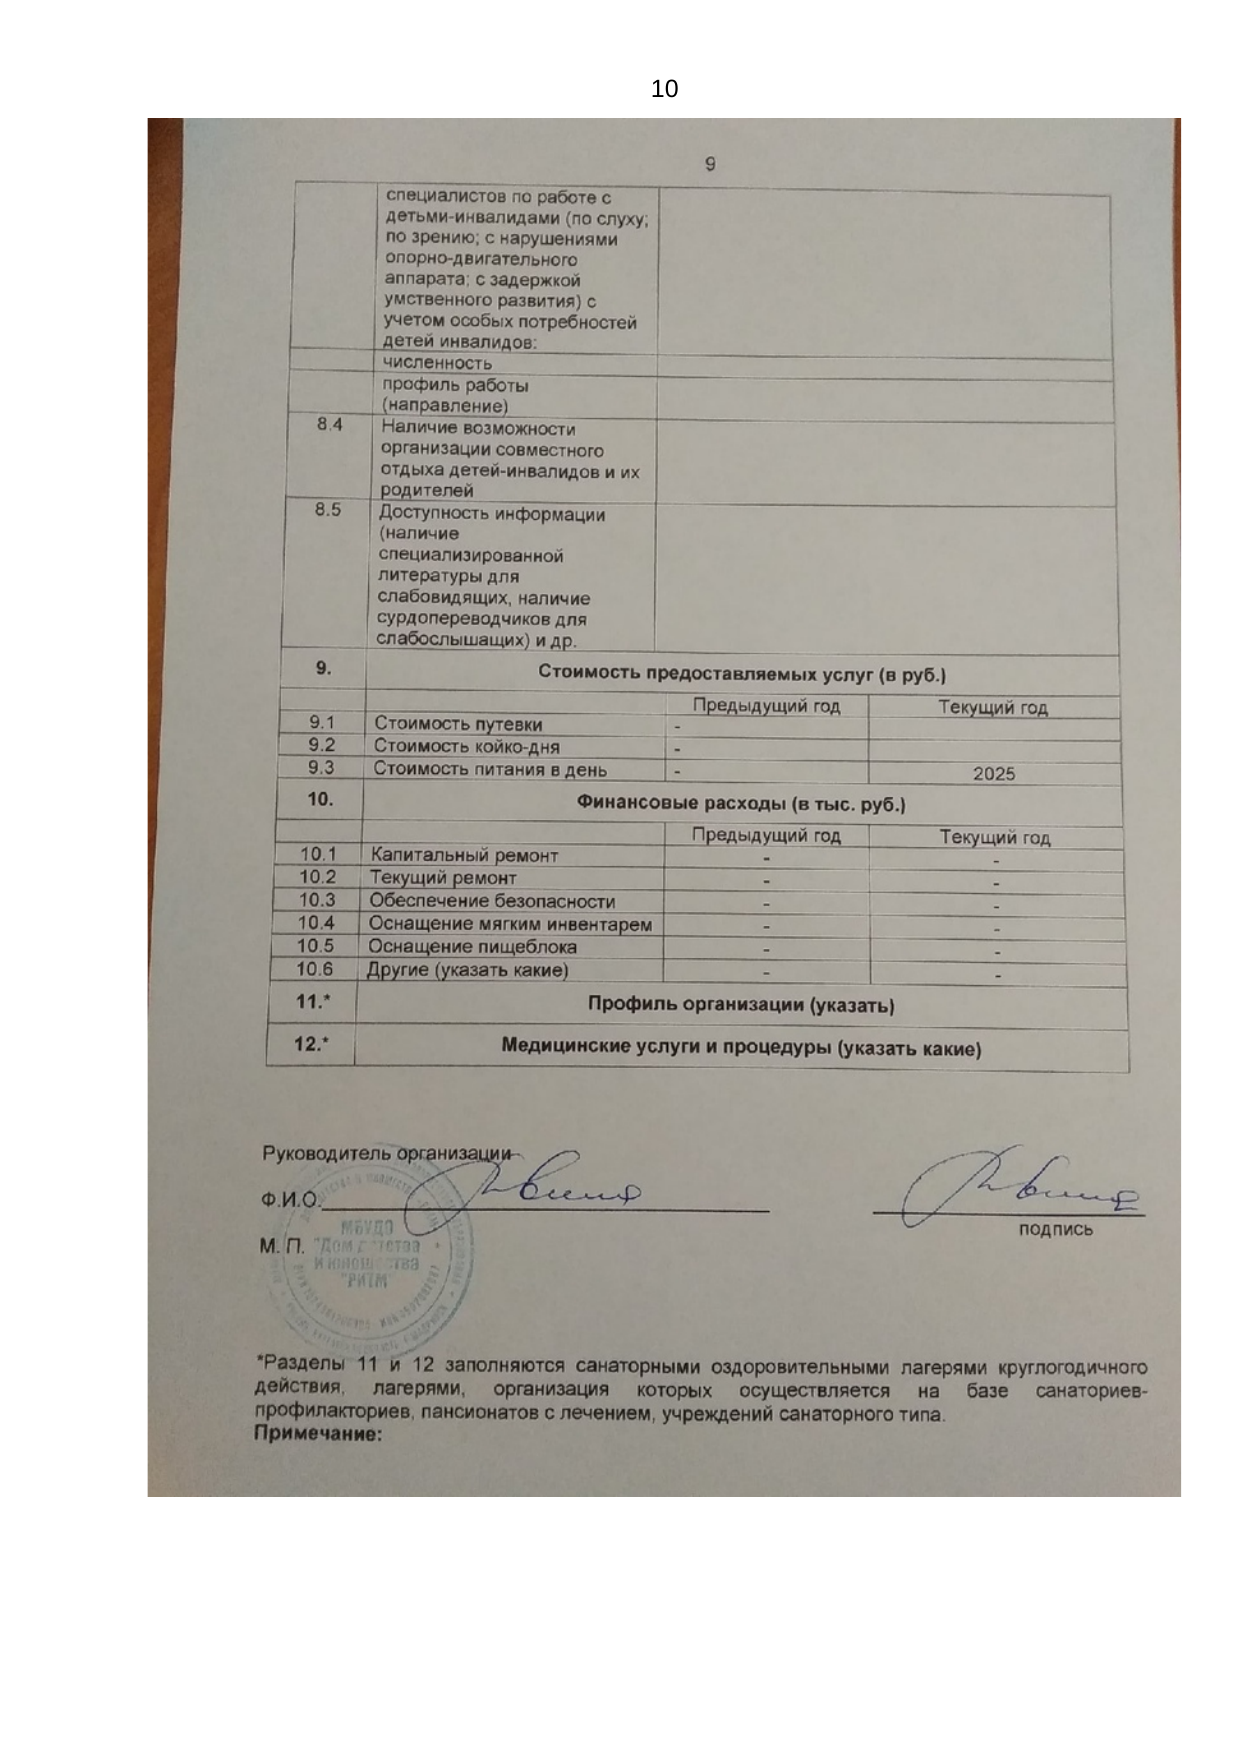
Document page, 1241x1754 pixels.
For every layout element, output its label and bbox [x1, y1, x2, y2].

picture [147, 118, 1182, 1497]
